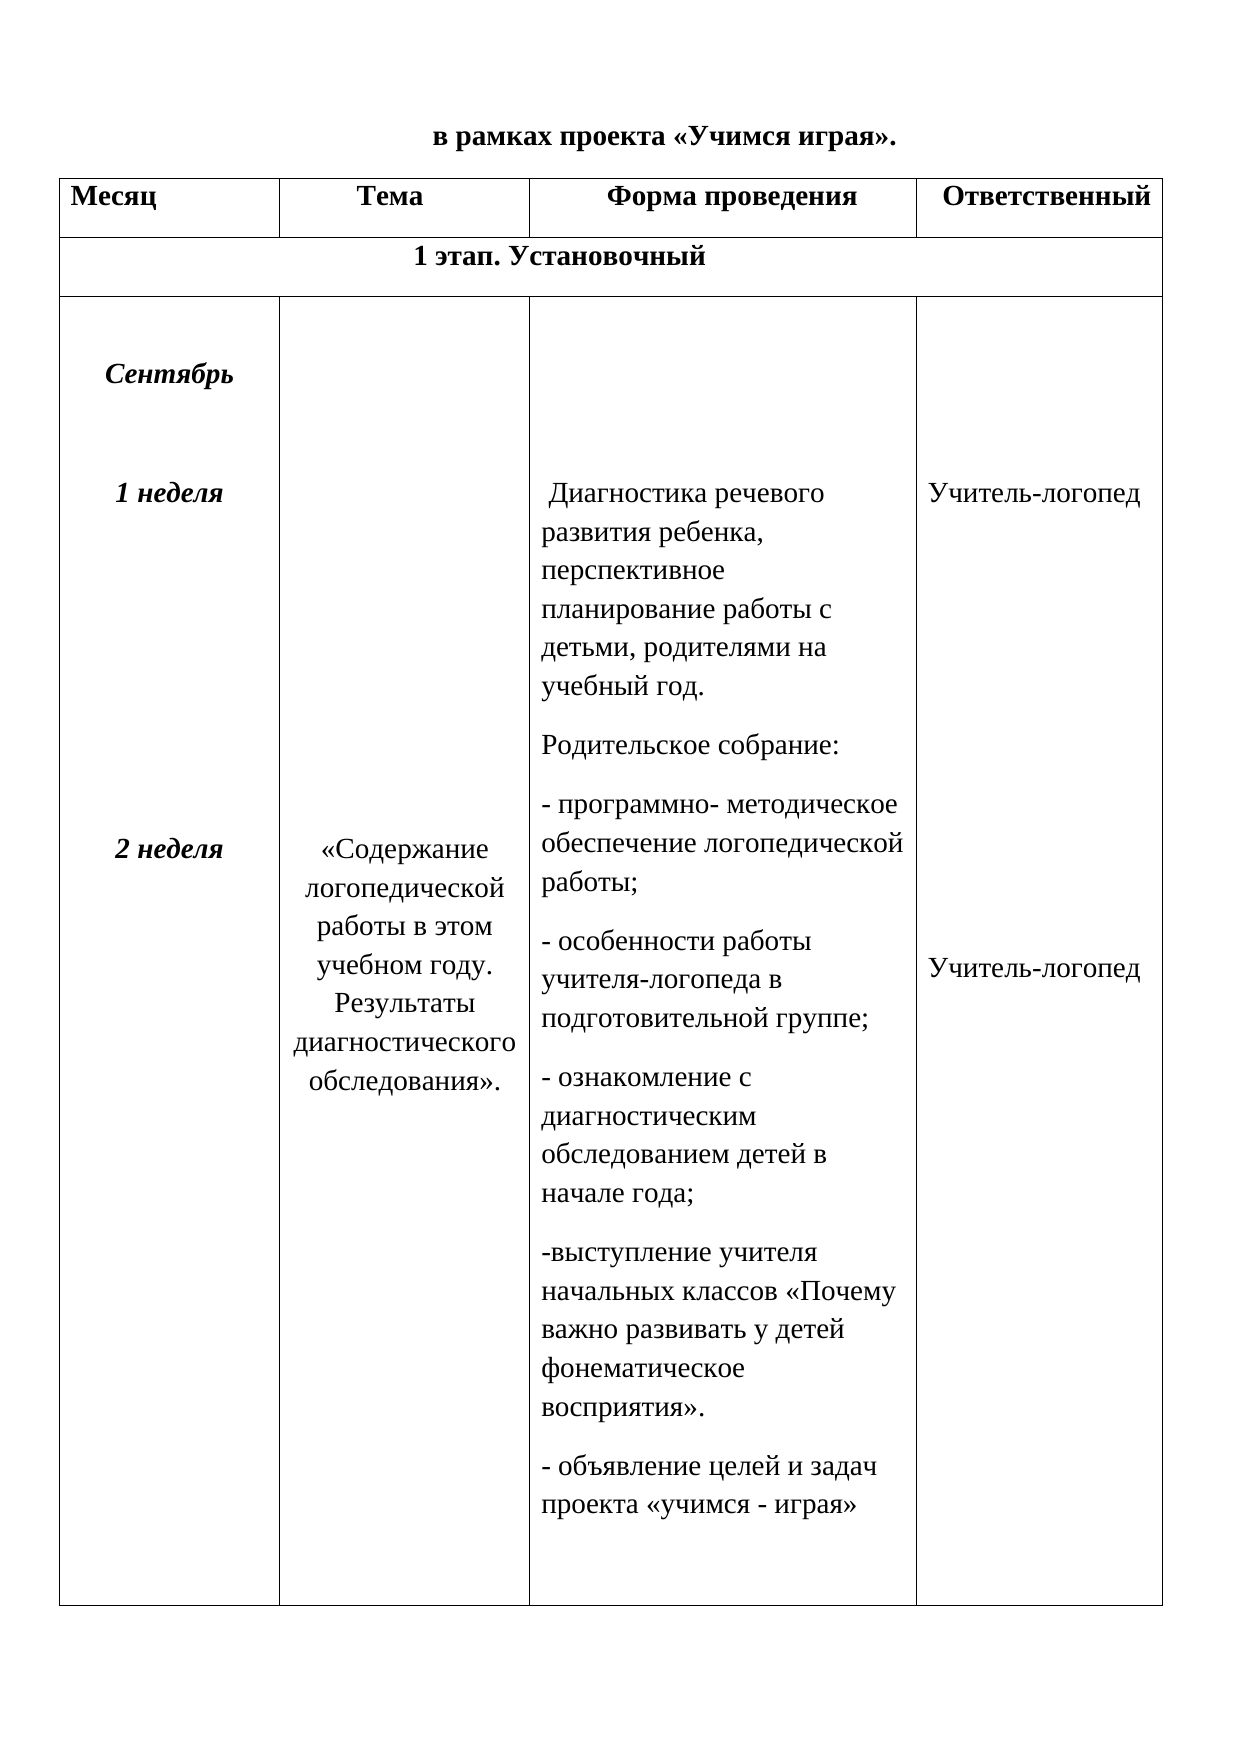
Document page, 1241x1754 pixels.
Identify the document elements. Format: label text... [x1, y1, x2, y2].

table_header Месяц [60, 179, 279, 237]
table_header Тема [280, 179, 529, 237]
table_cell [280, 297, 529, 1605]
text в рамках проекта «Учимся играя». [177, 118, 1152, 152]
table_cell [60, 297, 279, 1605]
table_header Ответственный [917, 179, 1162, 237]
table_cell 1 этап. Установочный [60, 238, 1162, 296]
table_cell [917, 297, 1162, 1605]
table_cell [530, 297, 916, 1605]
table_header Форма проведения [530, 179, 916, 237]
